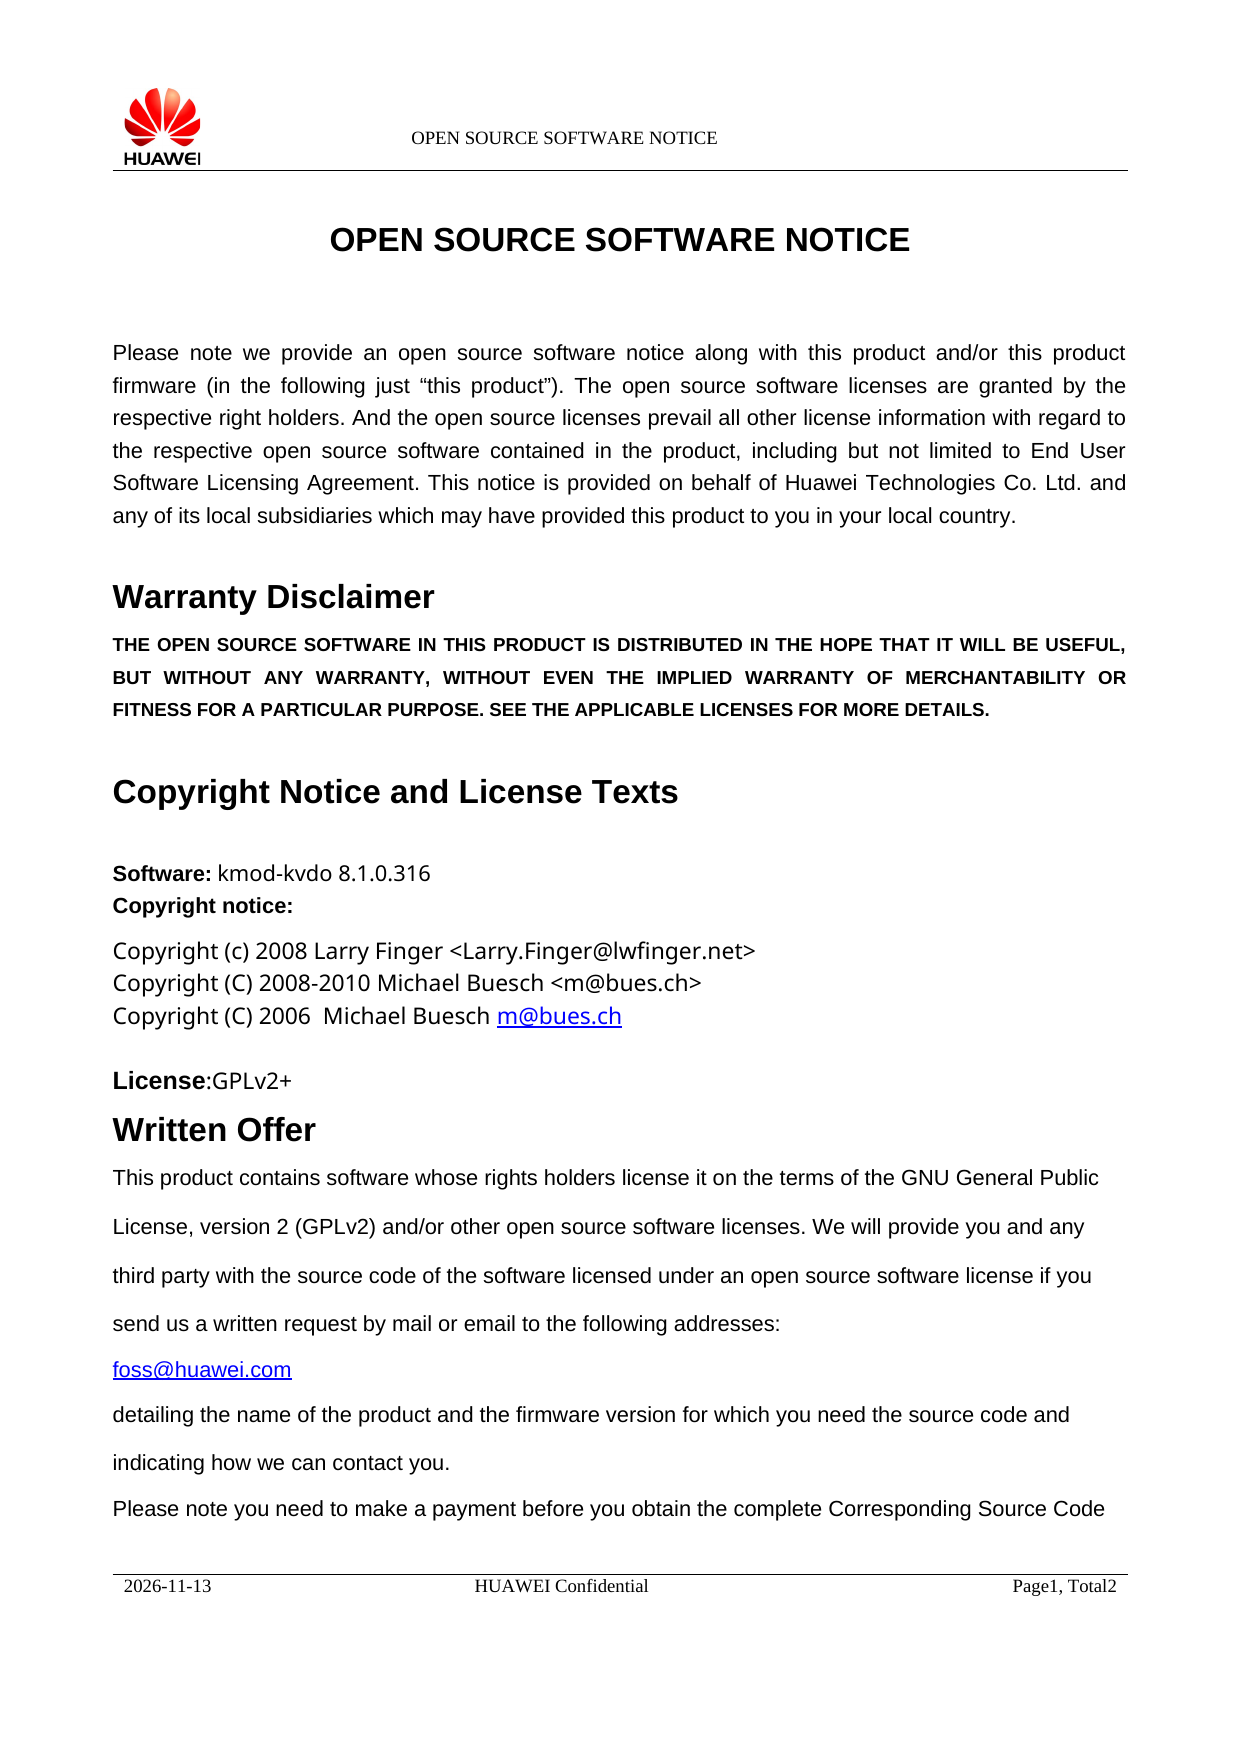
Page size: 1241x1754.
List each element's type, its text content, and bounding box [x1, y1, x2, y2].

title Software: kmod-kvdo 8.1.0.316 [112, 856, 1128, 889]
text Warranty Disclaimer [112, 564, 1128, 629]
text detailing the name of the product and the firmware version for which you need the source code and indicating how we can contact you. [112, 1398, 1128, 1479]
text Copyright (c) 2008 Larry Finger <Larry.Finger@lwfinger.net> [112, 934, 1128, 966]
text Please note we provide an open source software notice along with this product and/or this product firmware (in the following just “this product”). The open source software licenses are granted by the respective right holders. And the open source licenses prevail all other license information with regard to the respective open source software contained in the product, including but not limited to End User Software Licensing Agreement. This notice is provided on behalf of Huawei Technologies Co. Ltd. and any of its local subsidiaries which may have provided this product to you in your local country. [112, 336, 1128, 531]
text This product contains software whose rights holders license it on the terms of the GNU General Public License, version 2 (GPLv2) and/or other open source software licenses. We will provide you and any third party with the source code of the software licensed under an open source software license if you send us a written request by mail or email to the following addresses: [112, 1161, 1128, 1340]
text Written Offer [112, 1096, 1128, 1161]
text The open source software in this product is distributed in the hope that it will be useful, but WITHOUT ANY WARRANTY, without even the implied warranty of MERCHANTABILITY or FITNESS FOR A PARTICULAR PURPOSE. See the applicable licenses for more details. [112, 629, 1128, 726]
text Copyright (C) 2006 Michael Buesch m@bues.ch [112, 999, 1128, 1031]
picture [124, 88, 201, 165]
text Copyright (C) 2008-2010 Michael Buesch <m@bues.ch> [112, 966, 1128, 999]
text License:GPLv2+ [112, 1064, 1128, 1096]
text Copyright notice: [112, 889, 1128, 921]
text foss@huawei.com [112, 1353, 1128, 1385]
text OPEN SOURCE SOFTWARE NOTICE [112, 206, 1128, 271]
text Copyright Notice and License Texts [112, 759, 1128, 824]
